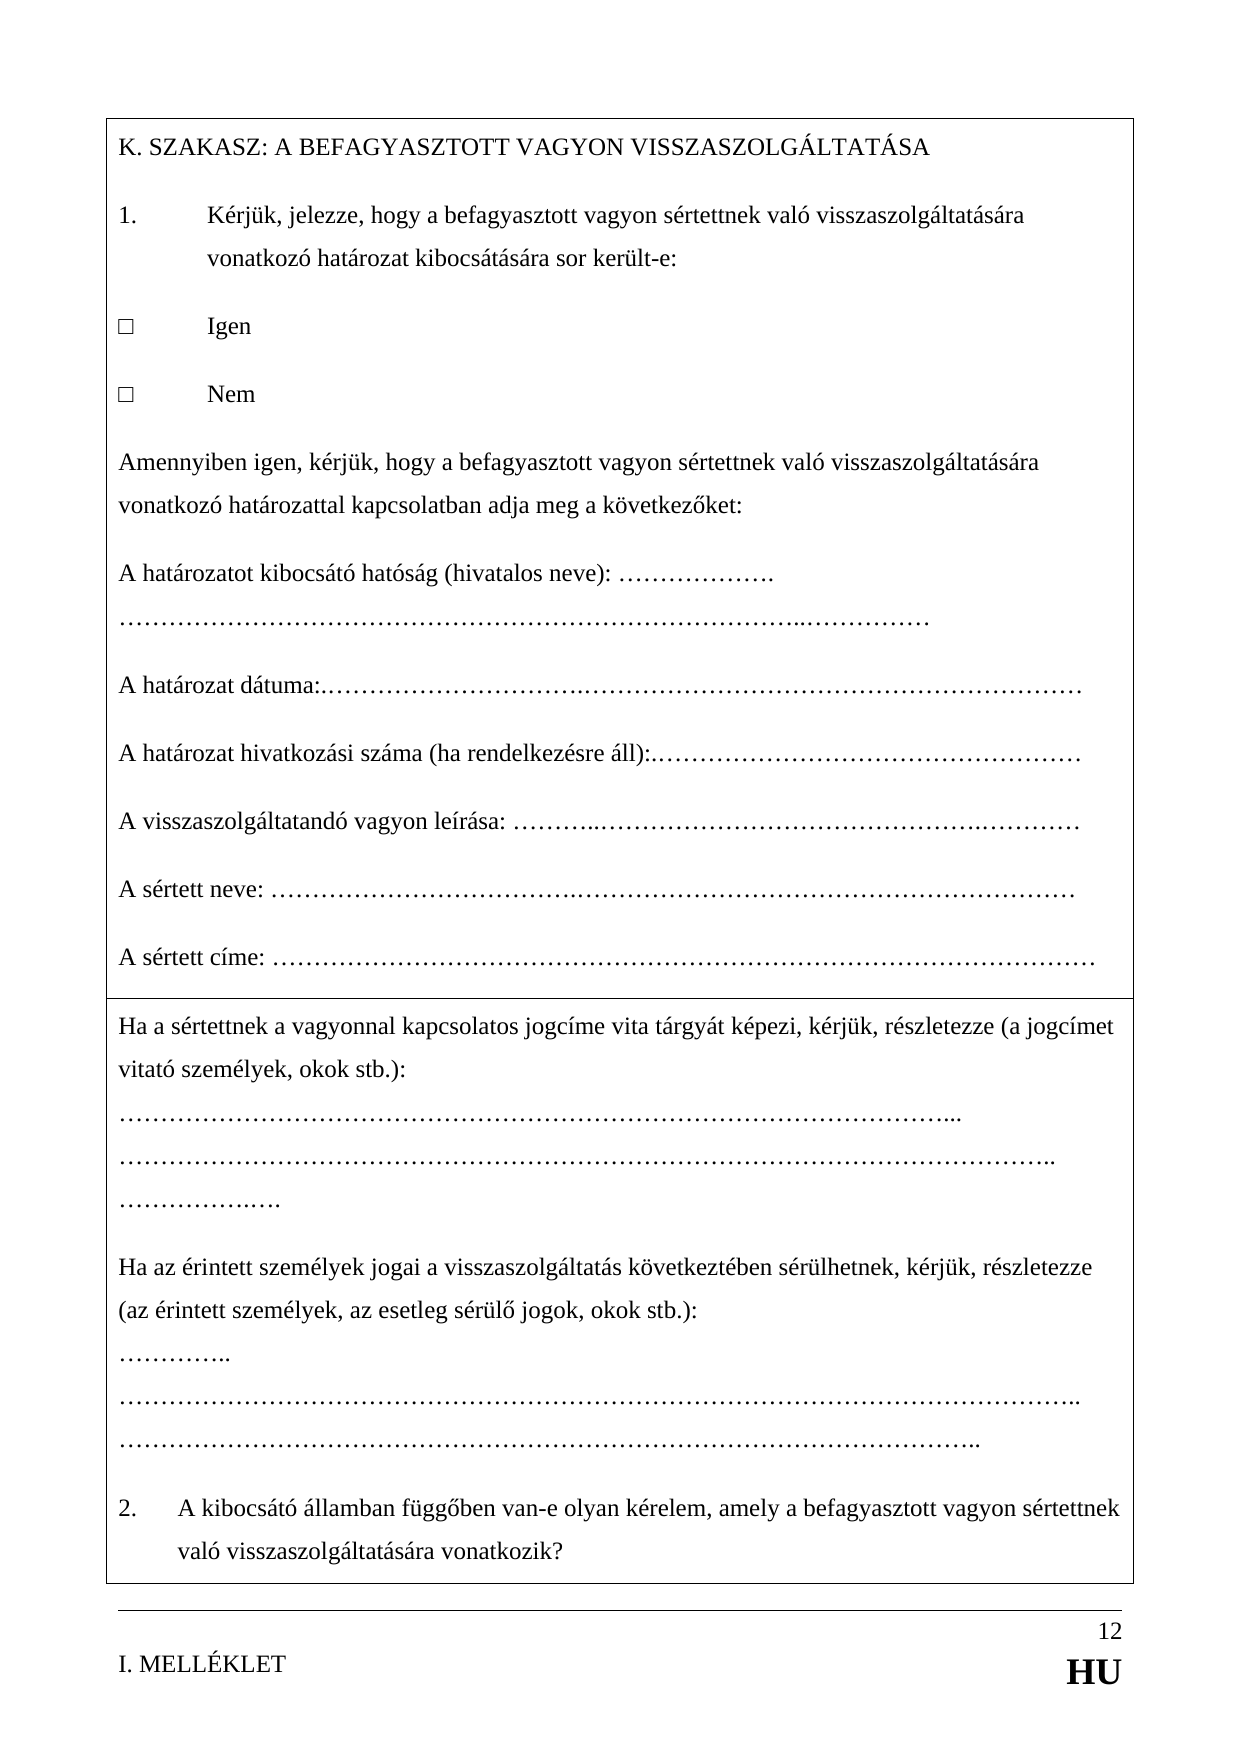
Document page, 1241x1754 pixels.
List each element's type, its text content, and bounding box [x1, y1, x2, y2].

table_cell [107, 999, 1133, 1583]
table_cell K. SZAKASZ: A BEFAGYASZTOTT VAGYON VISSZASZOLGÁLTATÁSA 1. Kérjük, jelezze, hogy a befagyasztott vagyon sértettnek való visszaszolgáltatására vonatkozó határozat kibocsátására sor került-e: □ Igen □ Nem Amennyiben igen, kérjük, hogy a befagyasztott vagyon sértettnek való visszaszolgáltatására vonatkozó határozattal kapcsolatban adja meg a következőket: A határozatot kibocsátó hatóság (hivatalos neve): ……………….………………………………………………………………………..…………… A határozat dátuma:.………………………….…………………………………………………… A határozat hivatkozási száma (ha rendelkezésre áll):.…………………………………………… A visszaszolgáltatandó vagyon leírása: ………..……………………………………….………… A sértett neve: ……………………………….…………………………………………………… A sértett címe: ……………………………………………………………………………………… [107, 119, 1133, 998]
